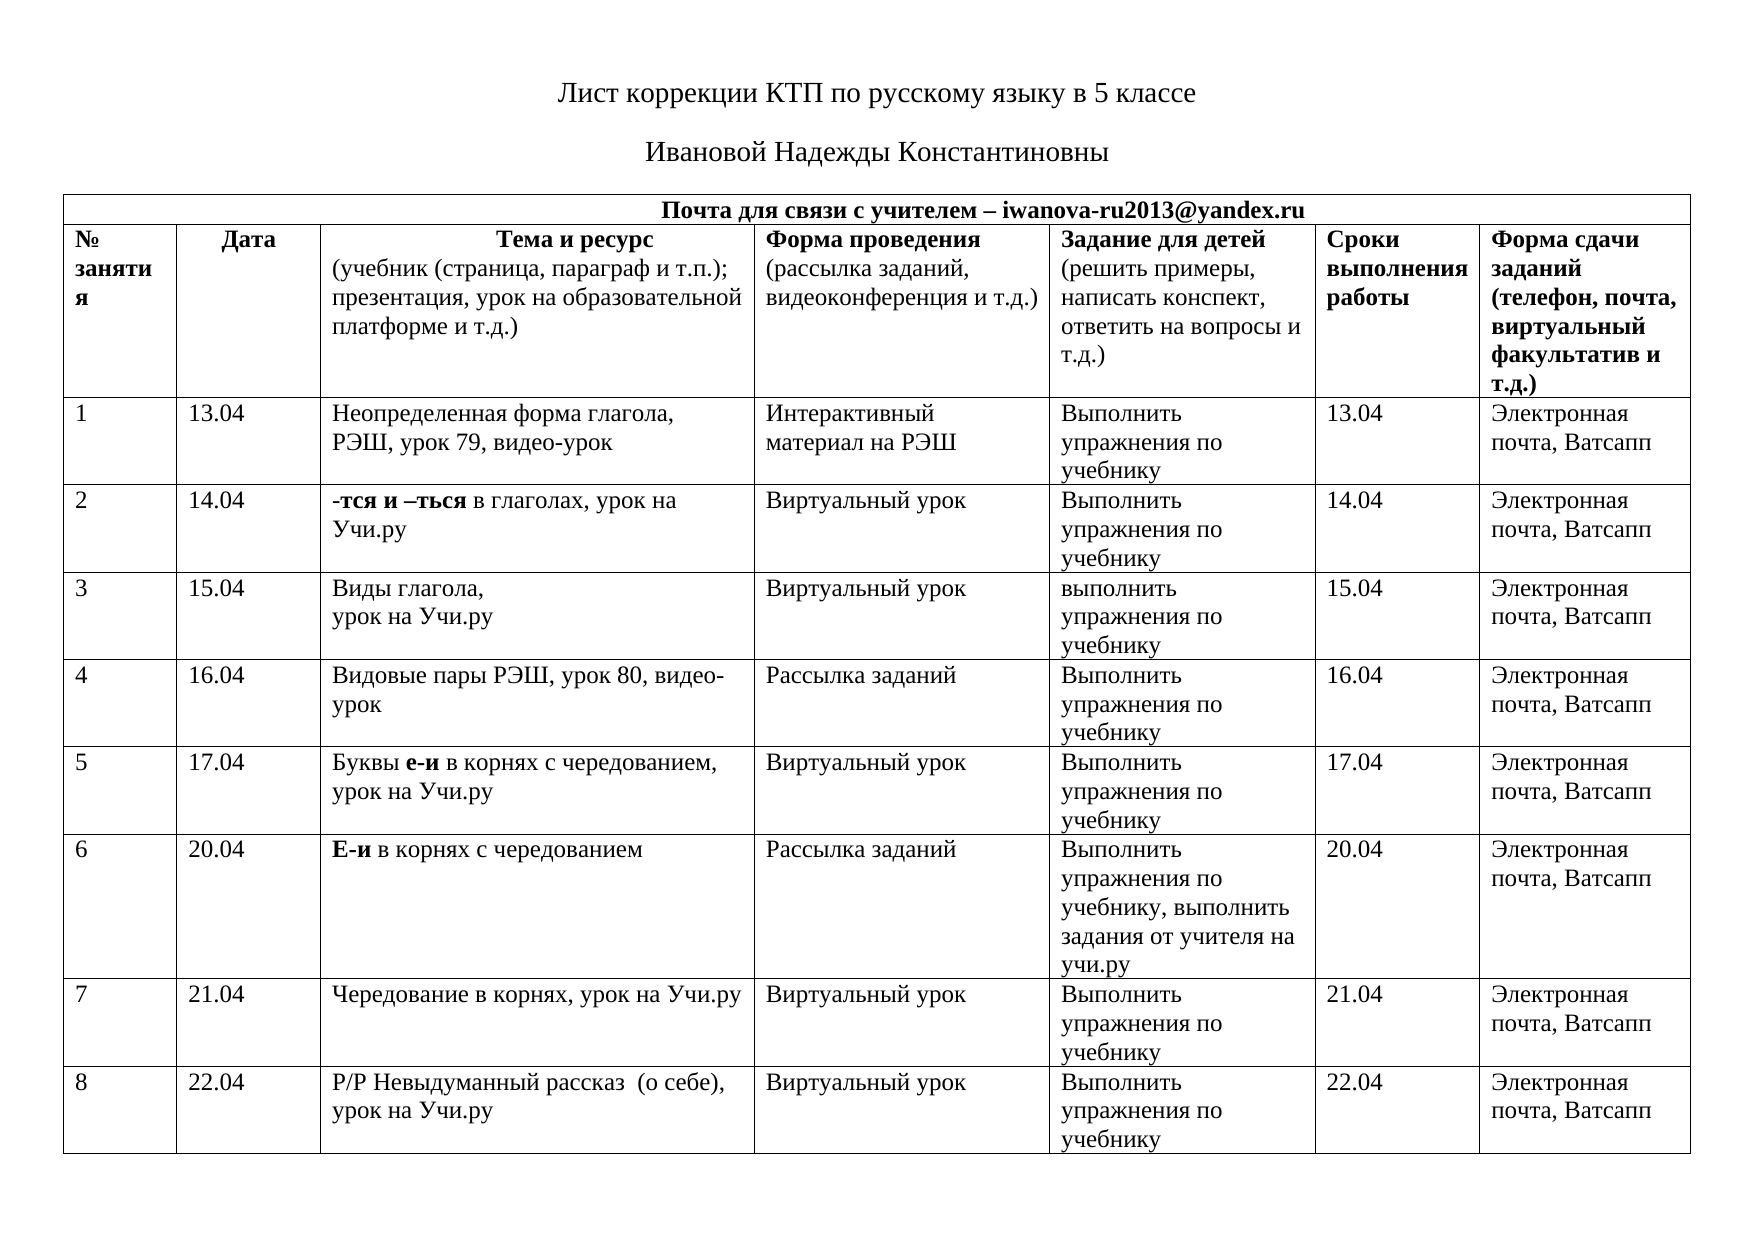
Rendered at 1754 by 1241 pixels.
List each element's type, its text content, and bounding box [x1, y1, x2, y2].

table_cell 20.04 [177, 835, 320, 978]
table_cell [1050, 1067, 1315, 1153]
table_cell Электронная почта, Ватсапп [1480, 747, 1690, 833]
text Лист коррекции КТП по русскому языку в 5 классе [75, 75, 1679, 108]
table_cell 15.04 [1316, 573, 1479, 659]
table_cell 17.04 [177, 747, 320, 833]
text Ивановой Надежды Константиновны [75, 134, 1679, 168]
table_cell 20.04 [1316, 835, 1479, 978]
table_cell Выполнить упражнения по учебнику [1050, 747, 1315, 833]
table_cell -тся и –ться в глаголах, урок на Учи.ру [321, 485, 754, 572]
table_cell Буквы е-и в корнях с чередованием, урок на Учи.ру [321, 747, 754, 833]
table_cell 5 [64, 747, 176, 833]
table_cell 1 [64, 398, 176, 484]
table_cell 15.04 [177, 573, 320, 659]
table_cell 7 [64, 979, 176, 1066]
table_cell Виды глагола, урок на Учи.ру [321, 573, 754, 659]
table_cell Виртуальный урок [755, 485, 1049, 572]
table_cell Задание для детей (решить примеры, написать конспект, ответить на вопросы и т.д.) [1050, 225, 1315, 397]
table_cell Выполнить упражнения по учебнику [1050, 485, 1315, 572]
table_cell Е-и в корнях с чередованием [321, 835, 754, 978]
table_cell Выполнить упражнения по учебнику [1050, 660, 1315, 746]
table_cell Форма сдачи заданий (телефон, почта, виртуальный факультатив и т.д.) [1480, 225, 1690, 397]
table_cell Электронная почта, Ватсапп [1480, 979, 1690, 1066]
table_cell 22.04 [177, 1067, 320, 1153]
table_cell Виртуальный урок [755, 747, 1049, 833]
table_cell Выполнить упражнения по учебнику, выполнить задания от учителя на учи.ру [1050, 835, 1315, 978]
table_cell Электронная почта, Ватсапп [1480, 398, 1690, 484]
table_cell Р/Р Невыдуманный рассказ (о себе), урок на Учи.ру [321, 1067, 754, 1153]
table_cell Виртуальный урок [755, 573, 1049, 659]
table_cell 16.04 [1316, 660, 1479, 746]
table_cell Сроки выполнения работы [1316, 225, 1479, 397]
table_cell Виртуальный урок [755, 979, 1049, 1066]
table_cell Форма проведения (рассылка заданий, видеоконференция и т.д.) [755, 225, 1049, 397]
table_cell 2 [64, 485, 176, 572]
table_cell 13.04 [177, 398, 320, 484]
table_cell 6 [64, 835, 176, 978]
table_cell 13.04 [1316, 398, 1479, 484]
table_cell Электронная почта, Ватсапп [1480, 485, 1690, 572]
table_cell Тема и ресурс (учебник (страница, параграф и т.п.); презентация, урок на образовательной платформе и т.д.) [321, 225, 754, 397]
table_cell Электронная почта, Ватсапп [1480, 660, 1690, 746]
table_cell 3 [64, 573, 176, 659]
table_cell 4 [64, 660, 176, 746]
table_cell Рассылка заданий [755, 835, 1049, 978]
table_cell 14.04 [1316, 485, 1479, 572]
table_header Почта для связи с учителем – iwanova-ru2013@yandex.ru [64, 195, 1690, 223]
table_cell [1480, 1067, 1690, 1153]
table_cell Рассылка заданий [755, 660, 1049, 746]
table_cell № занятия [64, 225, 176, 397]
table_cell Виртуальный урок [755, 1067, 1049, 1153]
table_cell Чередование в корнях, урок на Учи.ру [321, 979, 754, 1066]
table_cell Видовые пары РЭШ, урок 80, видео- урок [321, 660, 754, 746]
table_cell выполнить упражнения по учебнику [1050, 573, 1315, 659]
table_cell 17.04 [1316, 747, 1479, 833]
table_cell Электронная почта, Ватсапп [1480, 835, 1690, 978]
table_cell 8 [64, 1067, 176, 1153]
table_cell 21.04 [1316, 979, 1479, 1066]
table_cell 22.04 [1316, 1067, 1479, 1153]
table_cell Интерактивный материал на РЭШ [755, 398, 1049, 484]
table_cell Выполнить упражнения по учебнику [1050, 398, 1315, 484]
table_cell 16.04 [177, 660, 320, 746]
table_cell Электронная почта, Ватсапп [1480, 573, 1690, 659]
table_cell Дата [177, 225, 320, 397]
table_cell 14.04 [177, 485, 320, 572]
table_cell 21.04 [177, 979, 320, 1066]
table_cell Неопределенная форма глагола, РЭШ, урок 79, видео-урок [321, 398, 754, 484]
table_cell Выполнить упражнения по учебнику [1050, 979, 1315, 1066]
